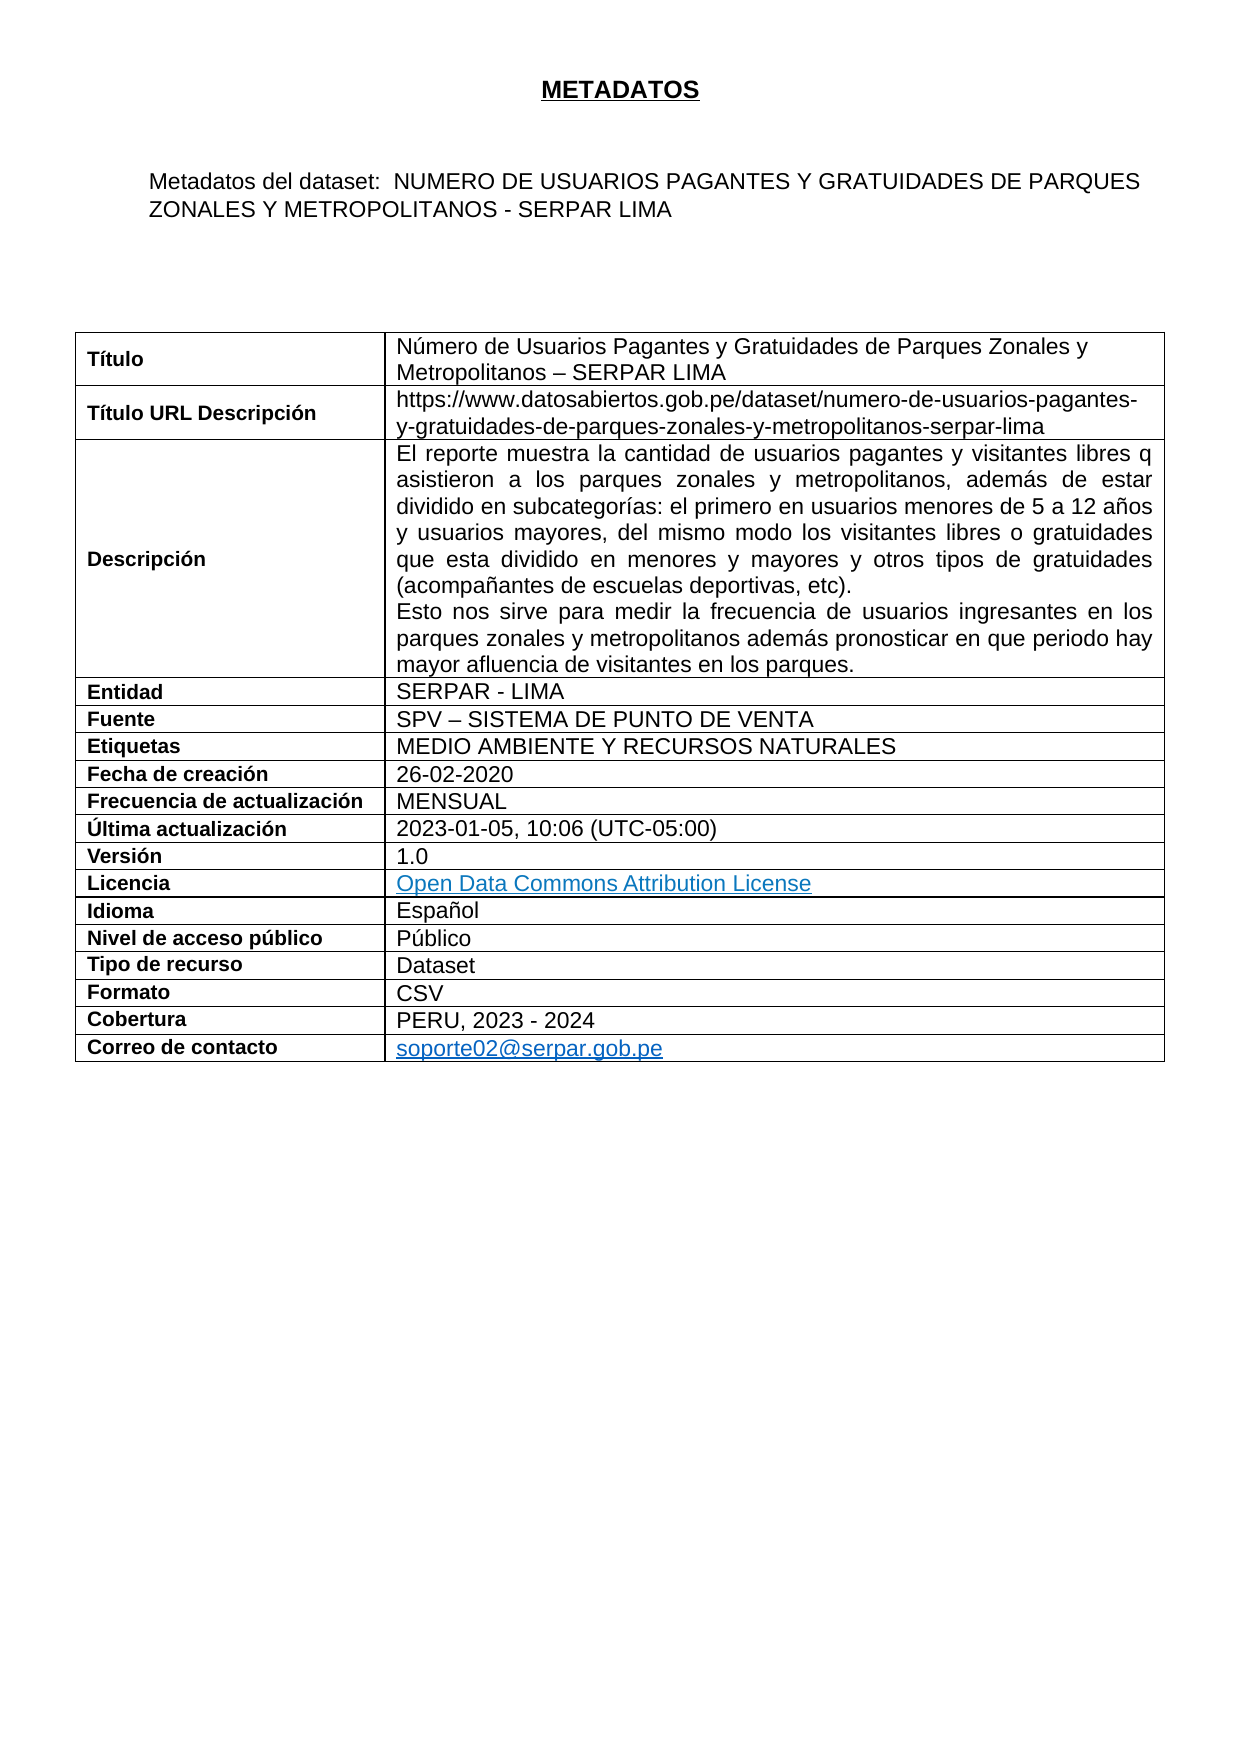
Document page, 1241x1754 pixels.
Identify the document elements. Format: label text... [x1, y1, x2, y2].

table_cell MENSUAL [386, 788, 1164, 814]
table_cell Frecuencia de actualización [76, 788, 384, 814]
table_cell Licencia [76, 870, 384, 896]
table_cell MEDIO AMBIENTE Y RECURSOS NATURALES [386, 733, 1164, 759]
table_cell Última actualización [76, 815, 384, 842]
table_cell CSV [386, 980, 1164, 1006]
table_cell Tipo de recurso [76, 952, 384, 979]
table_cell Dataset [386, 952, 1164, 979]
table_cell Correo de contacto [76, 1035, 384, 1061]
table_cell Versión [76, 843, 384, 869]
table_cell Nivel de acceso público [76, 925, 384, 951]
table_cell 1.0 [386, 843, 1164, 869]
table_header Número de Usuarios Pagantes y Gratuidades de Parques Zonales y Metropolitanos – SERPAR LIMA [386, 333, 1164, 385]
table_header Título [76, 333, 384, 385]
text Metadatos del dataset: NUMERO DE USUARIOS PAGANTES Y GRATUIDADES DE PARQUES ZONALES Y METROPOLITANOS - SERPAR LIMA [149, 168, 1165, 223]
table_cell Fecha de creación [76, 761, 384, 787]
text METADATOS [75, 75, 1165, 104]
table_cell SPV – SISTEMA DE PUNTO DE VENTA [386, 706, 1164, 732]
table_cell El reporte muestra la cantidad de usuarios pagantes y visitantes libres q asistieron a los parques zonales y metropolitanos, además de estar dividido en subcategorías: el primero en usuarios menores de 5 a 12 años y usuarios mayores, del mismo modo los visitantes libres o gratuidades que esta dividido en menores y mayores y otros tipos de gratuidades (acompañantes de escuelas deportivas, etc). Esto nos sirve para medir la frecuencia de usuarios ingresantes en los parques zonales y metropolitanos además pronosticar en que periodo hay mayor afluencia de visitantes en los parques. [386, 440, 1164, 677]
table_cell Formato [76, 980, 384, 1006]
table_cell SERPAR - LIMA [386, 678, 1164, 705]
table_cell Título URL Descripción [76, 386, 384, 439]
table_cell Descripción [76, 440, 384, 677]
table_cell https://www.datosabiertos.gob.pe/dataset/numero-de-usuarios-pagantes-y-gratuidades-de-parques-zonales-y-metropolitanos-serpar-lima [386, 386, 1164, 439]
table_cell 2023-01-05, 10:06 (UTC-05:00) [386, 815, 1164, 842]
table_cell Etiquetas [76, 733, 384, 759]
table_cell PERU, 2023 - 2024 [386, 1007, 1164, 1033]
table_cell Entidad [76, 678, 384, 705]
table_cell Idioma [76, 898, 384, 924]
table_cell 26-02-2020 [386, 761, 1164, 787]
table_cell Fuente [76, 706, 384, 732]
table_cell Cobertura [76, 1007, 384, 1033]
table_cell Público [386, 925, 1164, 951]
table_cell soporte02@serpar.gob.pe [386, 1035, 1164, 1061]
table_cell Open Data Commons Attribution License [386, 870, 1164, 896]
table_cell Español [386, 898, 1164, 924]
